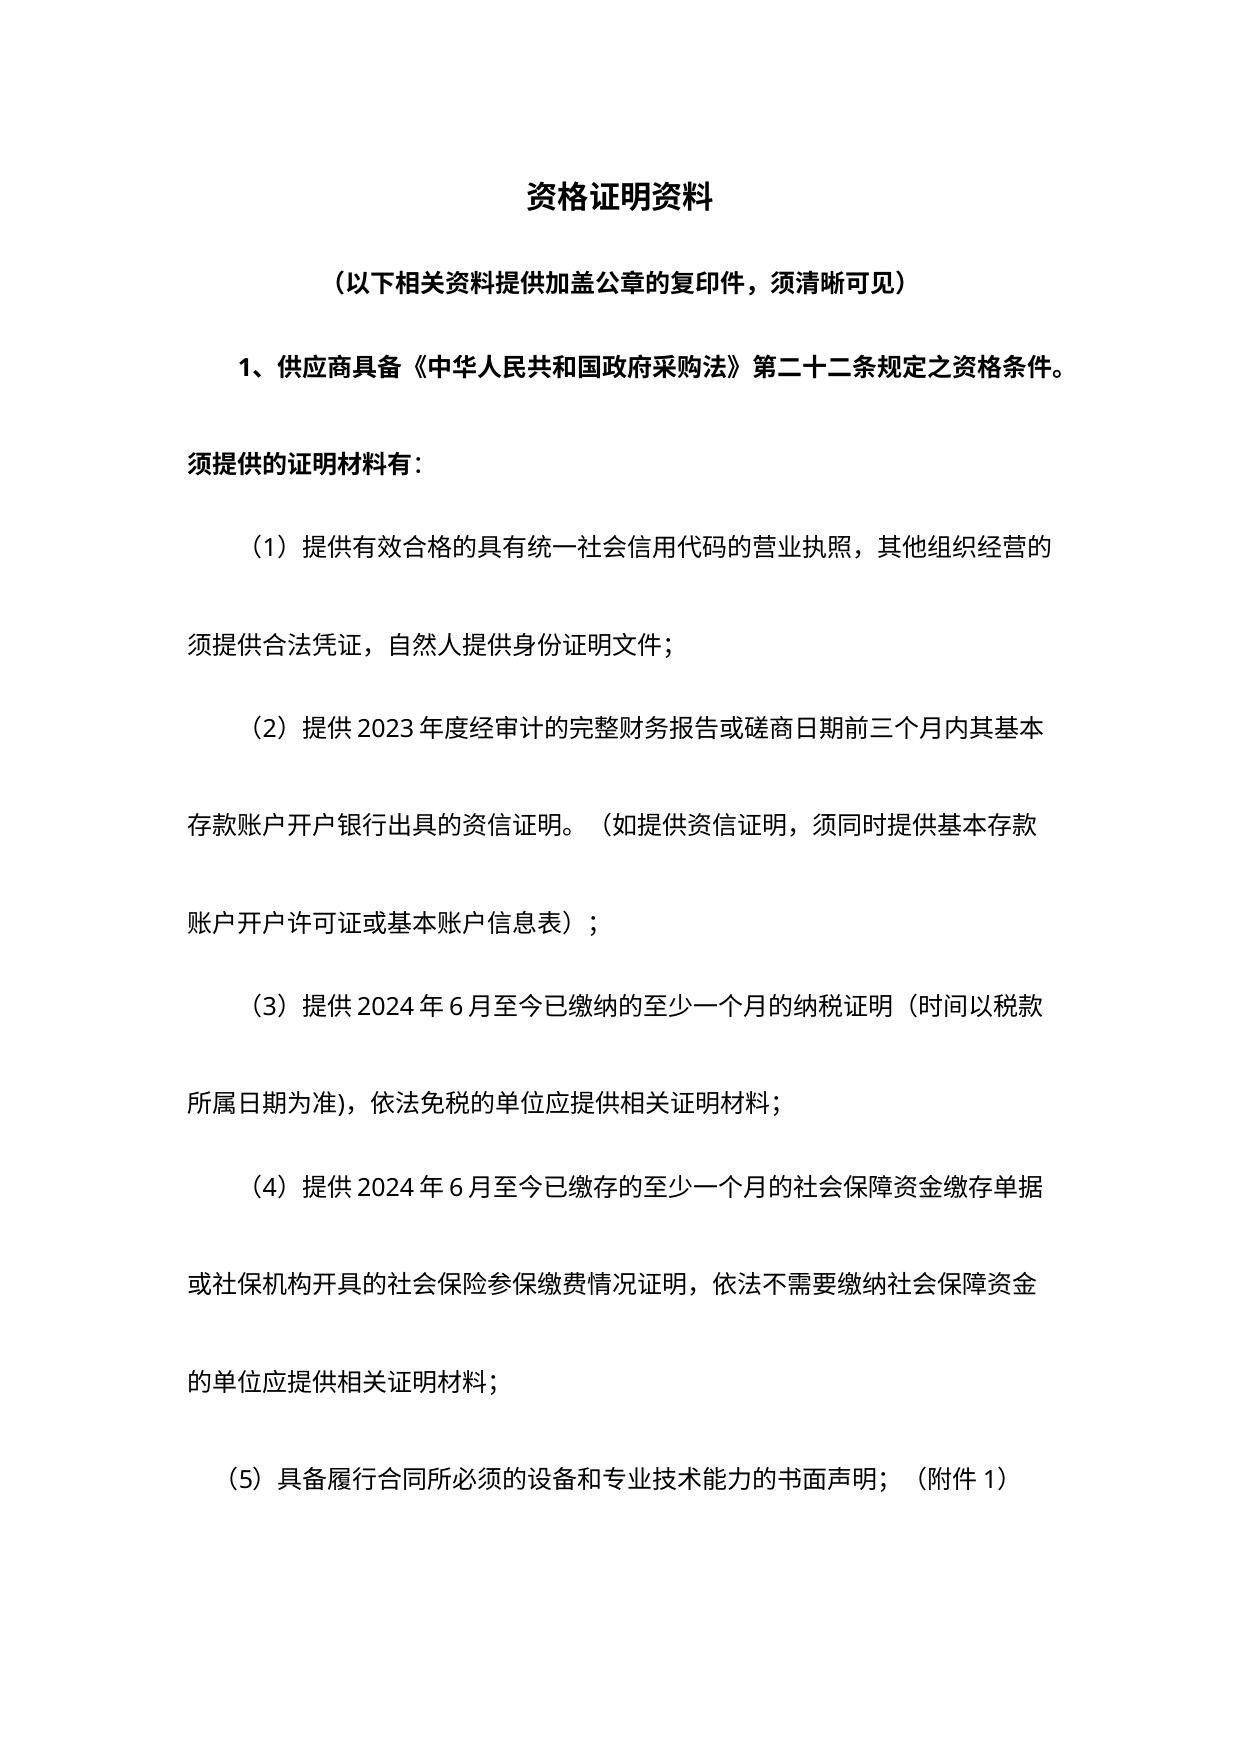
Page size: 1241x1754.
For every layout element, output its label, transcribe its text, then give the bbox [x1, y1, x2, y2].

text 资格证明资料 [187, 162, 1053, 227]
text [187, 1153, 1053, 1510]
text （2）提供2023年度经审计的完整财务报告或磋商日期前三个月内其基本存款账户开户银行出具的资信证明。（如提供资信证明，须同时提供基本存款账户开户许可证或基本账户信息表）； [187, 694, 1053, 954]
text 1、供应商具备《中华人民共和国政府采购法》第二十二条规定之资格条件。须提供的证明材料有： [187, 333, 1053, 495]
text （3）提供2024年6月至今已缴纳的至少一个月的纳税证明（时间以税款所属日期为准)，依法免税的单位应提供相关证明材料； [187, 972, 1053, 1134]
text （以下相关资料提供加盖公章的复印件，须清晰可见） [187, 249, 1053, 314]
text （1）提供有效合格的具有统一社会信用代码的营业执照，其他组织经营的须提供合法凭证，自然人提供身份证明文件； [187, 513, 1053, 676]
